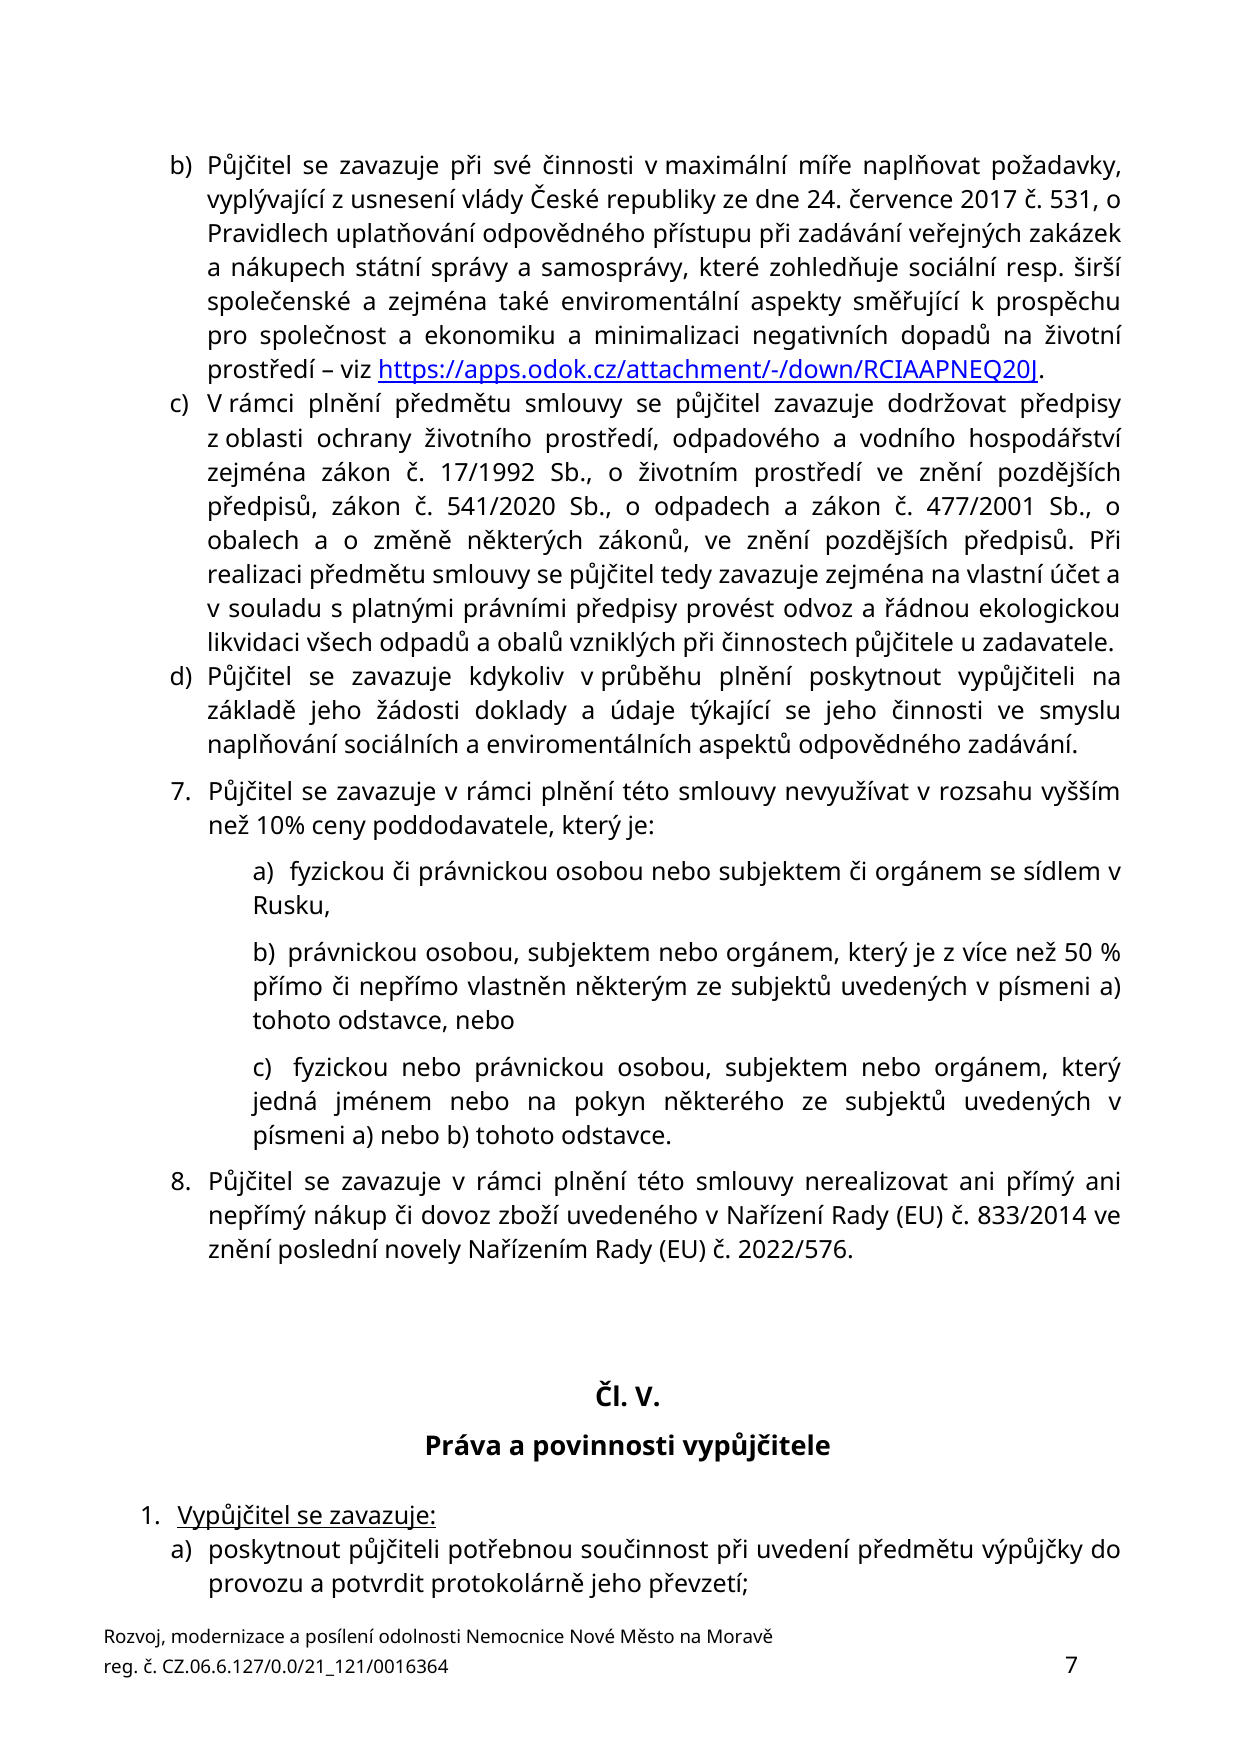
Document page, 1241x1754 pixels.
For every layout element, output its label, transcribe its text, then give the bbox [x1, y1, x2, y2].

list Půjčitel se zavazuje v rámci plnění této smlouvy nerealizovat ani přímý ani nepřímý nákup či dovoz zboží uvedeného v Nařízení Rady (EU) č. 833/2014 ve znění poslední novely Nařízením Rady (EU) č. 2022/576. [170, 1164, 1122, 1266]
text a) fyzickou či právnickou osobou nebo subjektem či orgánem se sídlem v Rusku, [252, 854, 1122, 922]
list V rámci plnění předmětu smlouvy se půjčitel zavazuje dodržovat předpisy z oblasti ochrany životního prostředí, odpadového a vodního hospodářství zejména zákon č. 17/1992 Sb., o životním prostředí ve znění pozdějších předpisů, zákon č. 541/2020 Sb., o odpadech a zákon č. 477/2001 Sb., o obalech a o změně některých zákonů, ve znění pozdějších předpisů. Při realizaci předmětu smlouvy se půjčitel tedy zavazuje zejména na vlastní účet a v souladu s platnými právními předpisy provést odvoz a řádnou ekologickou likvidaci všech odpadů a obalů vzniklých při činnostech půjčitele u zadavatele. [169, 386, 1122, 659]
text Čl. V. [133, 1377, 1122, 1414]
list poskytnout půjčiteli potřebnou součinnost při uvedení předmětu výpůjčky do provozu a potvrdit protokolárně jeho převzetí; [170, 1532, 1122, 1600]
list Vypůjčitel se zavazuje: [140, 1498, 1122, 1532]
text Práva a povinnosti vypůjčitele [133, 1427, 1122, 1464]
list Půjčitel se zavazuje kdykoliv v průběhu plnění poskytnout vypůjčiteli na základě jeho žádosti doklady a údaje týkající se jeho činnosti ve smyslu naplňování sociálních a enviromentálních aspektů odpovědného zadávání. [169, 659, 1122, 761]
text b) právnickou osobou, subjektem nebo orgánem, který je z více než 50 % přímo či nepřímo vlastněn některým ze subjektů uvedených v písmeni a) tohoto odstavce, nebo [252, 934, 1122, 1037]
list Půjčitel se zavazuje v rámci plnění této smlouvy nevyužívat v rozsahu vyšším než 10% ceny poddodavatele, který je: [170, 773, 1122, 841]
list Půjčitel se zavazuje při své činnosti v maximální míře naplňovat požadavky, vyplývající z usnesení vlády České republiky ze dne 24. července 2017 č. 531, o Pravidlech uplatňování odpovědného přístupu při zadávání veřejných zakázek a nákupech státní správy a samosprávy, které zohledňuje sociální resp. širší společenské a zejména také enviromentální aspekty směřující k prospěchu pro společnost a ekonomiku a minimalizaci negativních dopadů na životní prostředí – viz https://apps.odok.cz/attachment/-/down/RCIAAPNEQ20J. [169, 148, 1122, 386]
text c) fyzickou nebo právnickou osobou, subjektem nebo orgánem, který jedná jménem nebo na pokyn některého ze subjektů uvedených v písmeni a) nebo b) tohoto odstavce. [252, 1049, 1122, 1151]
